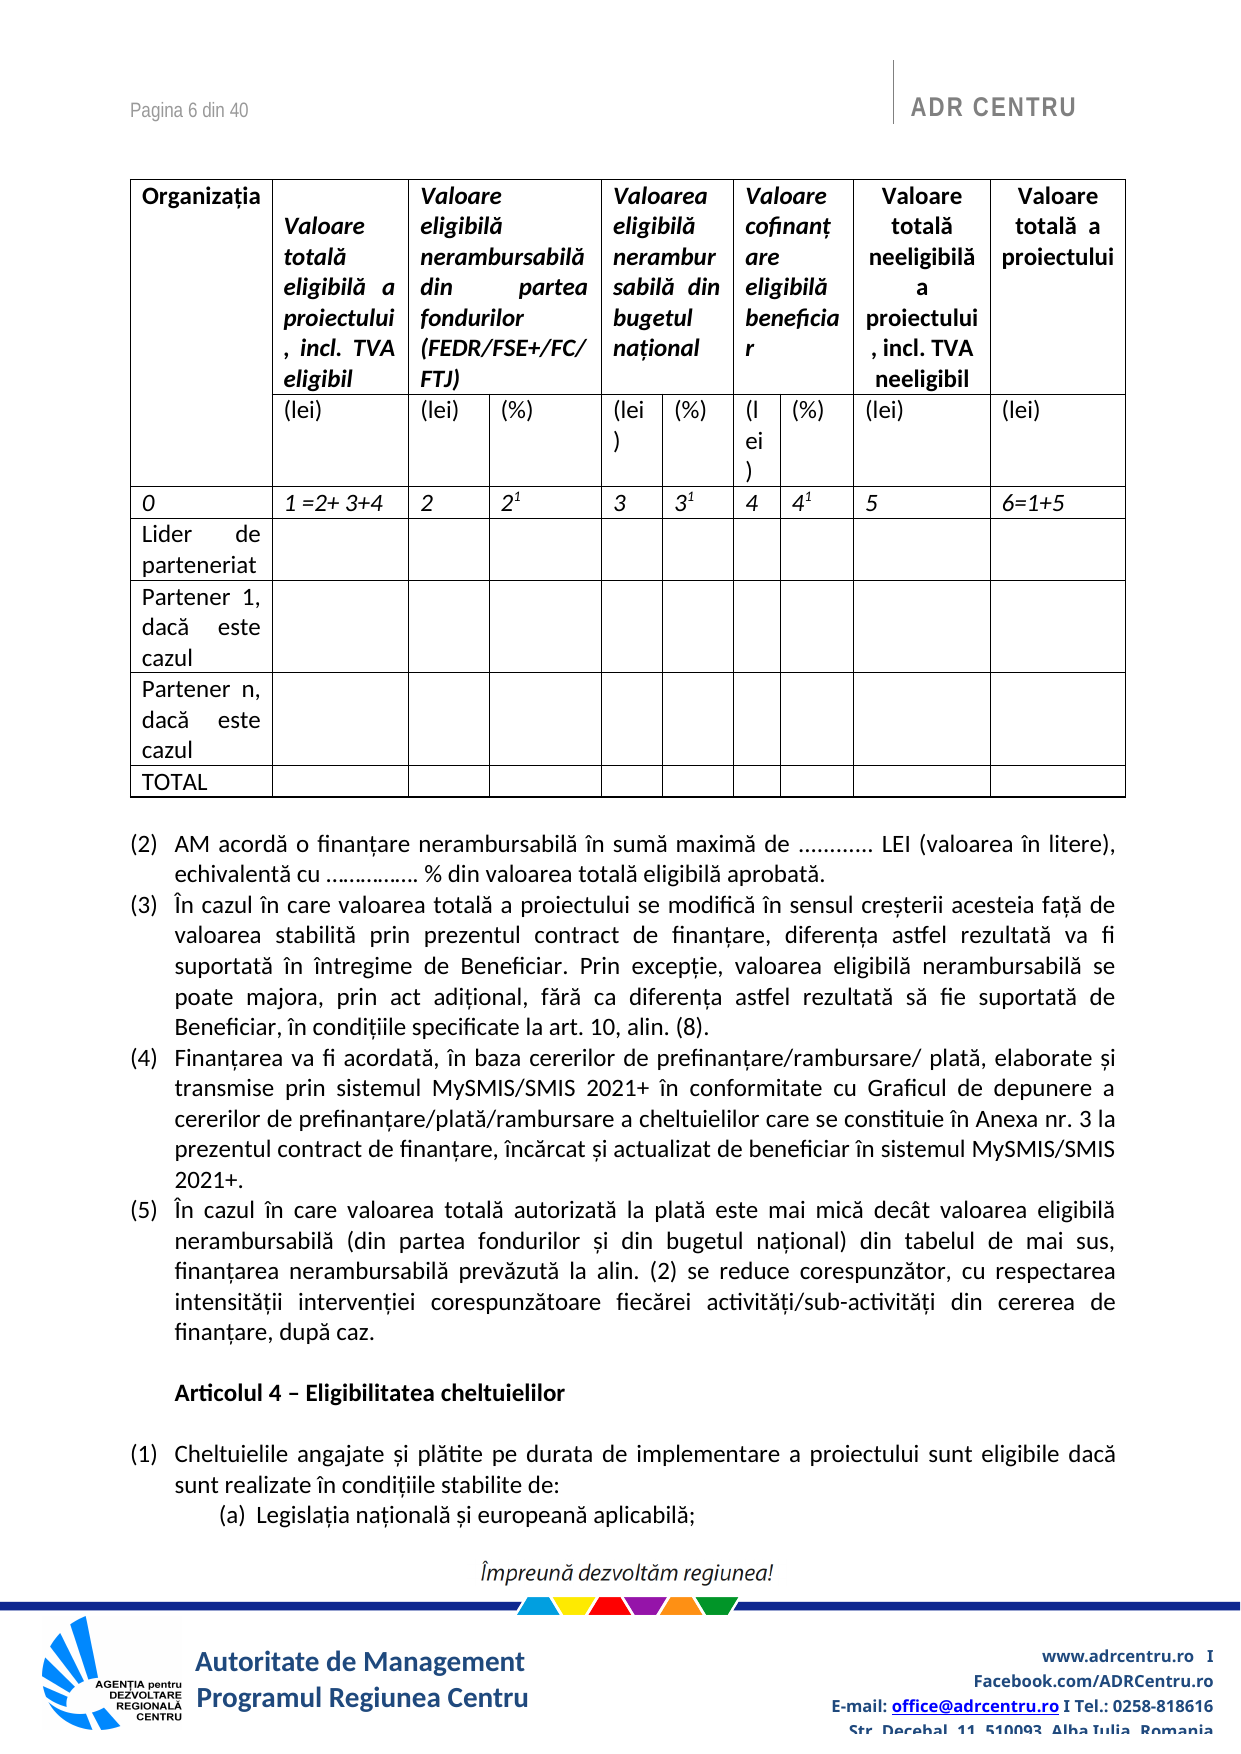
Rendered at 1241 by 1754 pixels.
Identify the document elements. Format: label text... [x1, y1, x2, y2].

table_cell [409, 766, 489, 796]
text Articolul 4 – Eligibilitatea cheltuielilor [174, 1377, 1125, 1408]
table_cell TOTAL [131, 766, 272, 796]
table_cell (lei) [854, 395, 990, 486]
picture [42, 1616, 182, 1730]
table_cell [781, 673, 853, 765]
table_cell [854, 673, 990, 765]
table_cell (%) [663, 395, 733, 486]
table_cell [663, 766, 733, 796]
table_cell [273, 519, 408, 580]
list Finanțarea va fi acordată, în baza cererilor de prefinanțare/rambursare/ plată, elaborate și transmise prin sistemul MySMIS/SMIS 2021+ în conformitate cu Graficul de depunere a cererilor de prefinanțare/plată/rambursare a cheltuielilor care se constituie în Anexa nr. 3 la prezentul contract de finanțare, încărcat și actualizat de beneficiar în sistemul MySMIS/SMIS 2021+. [130, 1042, 1117, 1194]
table_cell [663, 519, 733, 580]
table_cell 31 [663, 487, 733, 518]
table_cell [991, 673, 1125, 765]
table_header Organizația [131, 180, 272, 486]
table_cell [781, 766, 853, 796]
table_cell 3 [602, 487, 662, 518]
table_cell [602, 519, 662, 580]
table_cell 5 [854, 487, 990, 518]
table_cell [734, 766, 780, 796]
table_cell (lei) [273, 395, 408, 486]
table_cell [663, 581, 733, 672]
table_cell 1 =2+ 3+4 [273, 487, 408, 518]
table_cell [854, 519, 990, 580]
list Legislația națională și europeană aplicabilă; [218, 1499, 1117, 1530]
table_cell [273, 581, 408, 672]
table_cell [734, 673, 780, 765]
table_cell [409, 581, 489, 672]
table_cell [781, 581, 853, 672]
table_header Valoare totală a proiectului [991, 180, 1125, 393]
table_cell (lei) [991, 395, 1125, 486]
list AM acordă o finanțare nerambursabilă în sumă maximă de ............ LEI (valoarea în litere), echivalentă cu ……………. % din valoarea totală eligibilă aprobată. [130, 828, 1117, 889]
table_cell 6=1+5 [991, 487, 1125, 518]
list În cazul în care valoarea totală a proiectului se modifică în sensul creșterii acesteia față de valoarea stabilită prin prezentul contract de finanțare, diferența astfel rezultată va fi suportată în întregime de Beneficiar. Prin excepție, valoarea eligibilă nerambursabilă se poate majora, prin act adițional, fără ca diferența astfel rezultată să fie suportată de Beneficiar, în condițiile specificate la art. 10, alin. (8). [130, 889, 1117, 1042]
table_cell [490, 673, 601, 765]
table_cell [734, 519, 780, 580]
table_header Valoarea eligibilă nerambursabilă din bugetul național [602, 180, 733, 393]
table_cell [602, 766, 662, 796]
table_cell [602, 581, 662, 672]
table_cell (%) [781, 395, 853, 486]
table_cell [273, 766, 408, 796]
table_cell [273, 673, 408, 765]
table_cell [409, 519, 489, 580]
table_cell Partener n, dacă este cazul [131, 673, 272, 765]
table_cell 41 [781, 487, 853, 518]
table_cell Partener 1, dacă este cazul [131, 581, 272, 672]
table_cell [991, 581, 1125, 672]
picture [550, 1597, 1241, 1615]
table_cell [991, 519, 1125, 580]
list În cazul în care valoarea totală autorizată la plată este mai mică decât valoarea eligibilă nerambursabilă (din partea fondurilor și din bugetul național) din tabelul de mai sus, finanțarea nerambursabilă prevăzută la alin. (2) se reduce corespunzător, cu respectarea intensității intervenției corespunzătoare fiecărei activități/sub-activități din cererea de finanțare, după caz. [130, 1194, 1117, 1347]
table_cell [781, 519, 853, 580]
table_cell 2 [409, 487, 489, 518]
table_cell [602, 673, 662, 765]
list Cheltuielile angajate și plătite pe durata de implementare a proiectului sunt eligibile dacă sunt realizate în condițiile stabilite de: [130, 1438, 1117, 1499]
table_cell [854, 766, 990, 796]
table_cell 0 [131, 487, 272, 518]
table_header Valoare totală eligibilă a proiectului, incl. TVA eligibil [273, 180, 408, 393]
table_header Valoare totală neeligibilă a proiectului, incl. TVA neeligibil [854, 180, 990, 393]
table_header Valoare eligibilă nerambursabilă din partea fondurilor (FEDR/FSE+/FC/FTJ) [409, 180, 601, 393]
table_cell (%) [490, 395, 601, 486]
table_cell [490, 519, 601, 580]
table_cell [734, 581, 780, 672]
table_header Valoare cofinanțare eligibilă beneficiar [734, 180, 853, 393]
table_cell 21 [490, 487, 601, 518]
table_cell (lei) [734, 395, 780, 486]
picture [467, 1559, 786, 1586]
table_cell [663, 673, 733, 765]
table_cell Lider de parteneriat [131, 519, 272, 580]
table_cell [991, 766, 1125, 796]
table_cell (lei) [409, 395, 489, 486]
table_cell [490, 581, 601, 672]
table_cell [854, 581, 990, 672]
picture [0, 1597, 526, 1615]
table_cell [409, 673, 489, 765]
table_cell 4 [734, 487, 780, 518]
table_cell (lei) [602, 395, 662, 486]
table_cell [490, 766, 601, 796]
